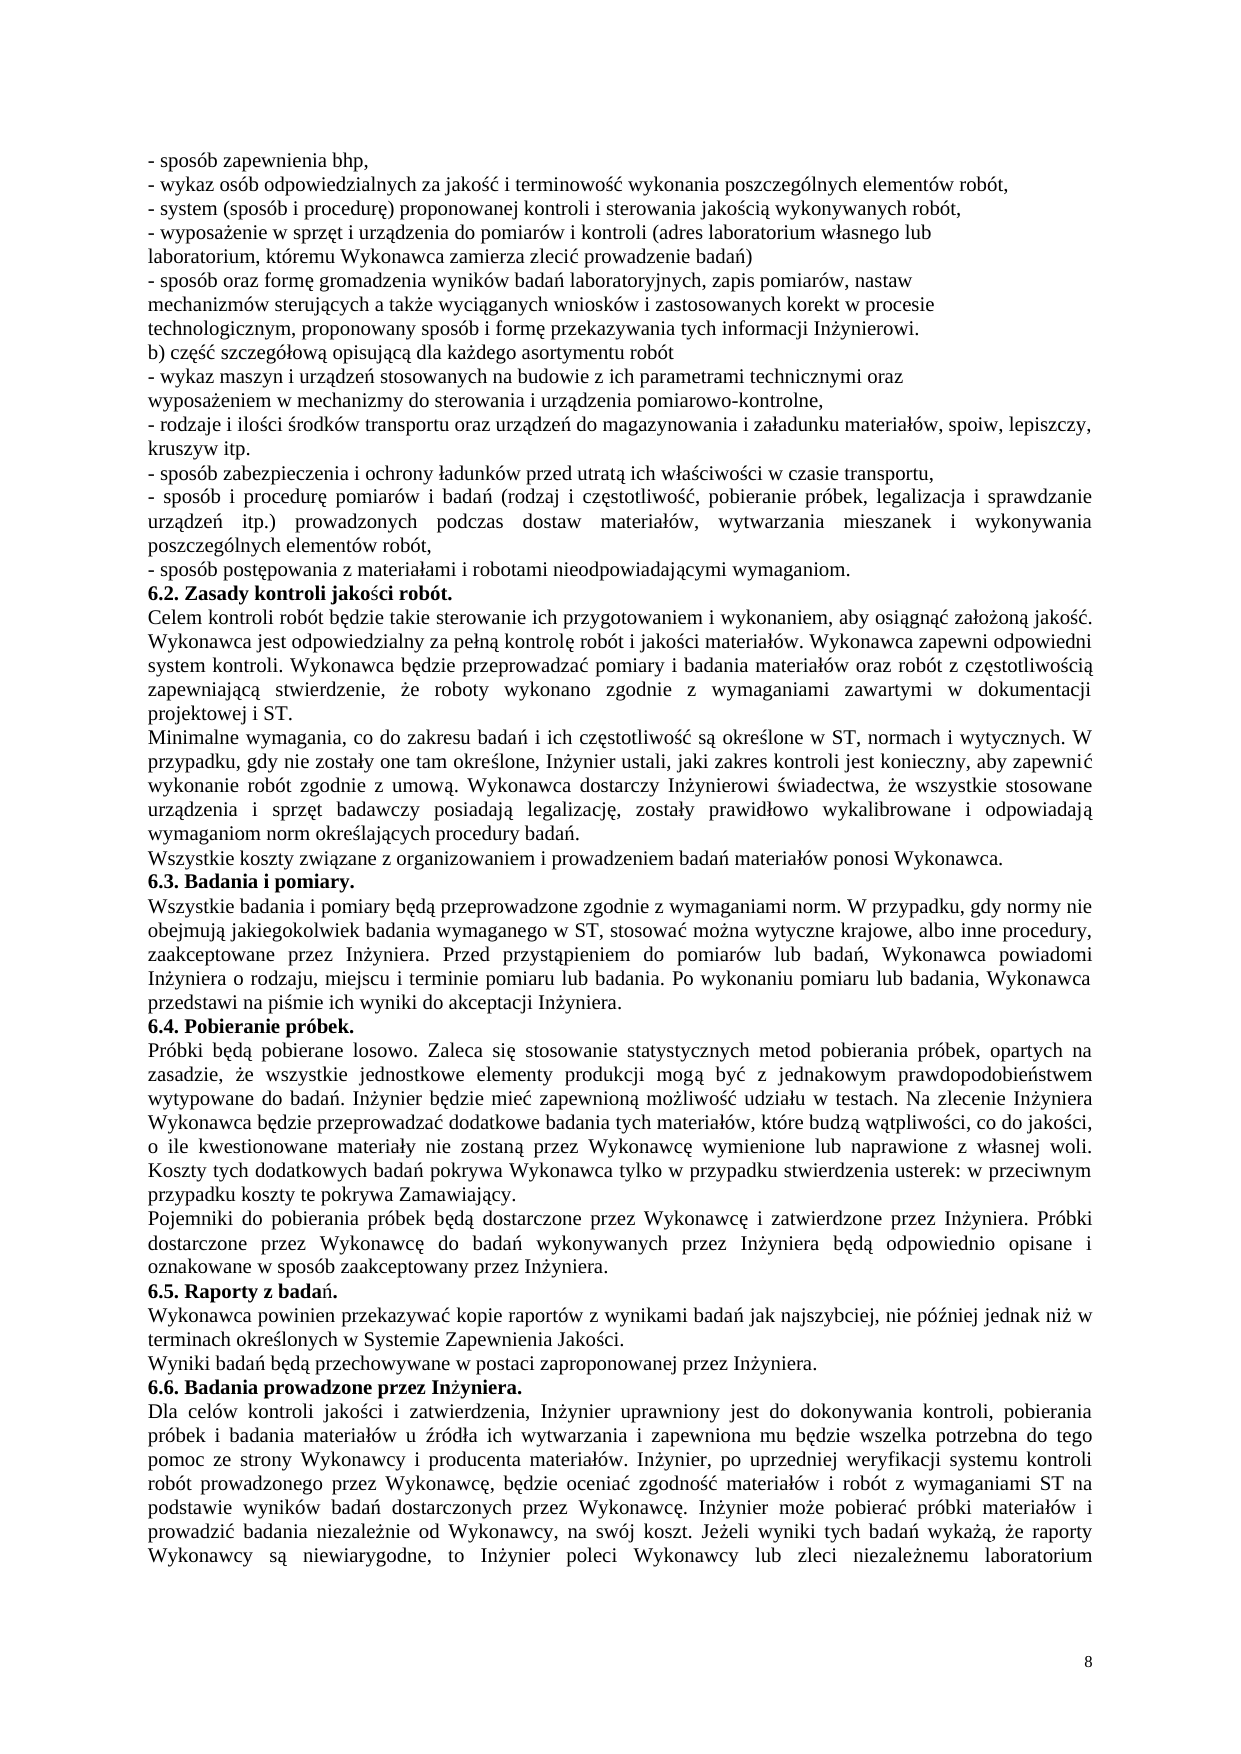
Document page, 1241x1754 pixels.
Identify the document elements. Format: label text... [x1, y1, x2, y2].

text b) część szczegółową opisującą dla każdego asortymentu robót [148, 340, 1093, 364]
text - system (sposób i procedurę) proponowanej kontroli i sterowania jakością wykonywanych robót, [148, 196, 1093, 220]
text 6.5. Raporty z badań. [148, 1278, 1093, 1303]
text Pojemniki do pobierania próbek będą dostarczone przez Wykonawcę i zatwierdzone przez Inżyniera. Próbki dostarczone przez Wykonawcę do badań wykonywanych przez Inżyniera będą odpowiednio opisane i oznakowane w sposób zaakceptowany przez Inżyniera. [148, 1206, 1093, 1278]
text - wyposażenie w sprzęt i urządzenia do pomiarów i kontroli (adres laboratorium własnego lub [148, 220, 1093, 244]
text - sposób zabezpieczenia i ochrony ładunków przed utratą ich właściwości w czasie transportu, [148, 460, 1093, 484]
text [148, 1399, 1093, 1567]
text Celem kontroli robót będzie takie sterowanie ich przygotowaniem i wykonaniem, aby osiągnąć założoną jakość. Wykonawca jest odpowiedzialny za pełną kontrolę robót i jakości materiałów. Wykonawca zapewni odpowiedni system kontroli. Wykonawca będzie przeprowadzać pomiary i badania materiałów oraz robót z częstotliwością zapewniającą stwierdzenie, że roboty wykonano zgodnie z wymaganiami zawartymi w dokumentacji projektowej i ST. [148, 605, 1093, 725]
text - sposób postępowania z materiałami i robotami nieodpowiadającymi wymaganiom. [148, 557, 1093, 581]
text mechanizmów sterujących a także wyciąganych wniosków i zastosowanych korekt w procesie [148, 292, 1093, 316]
text Wyniki badań będą przechowywane w postaci zaproponowanej przez Inżyniera. [148, 1351, 1093, 1375]
text 6.6. Badania prowadzone przez Inżyniera. [148, 1375, 1093, 1399]
text Próbki będą pobierane losowo. Zaleca się stosowanie statystycznych metod pobierania próbek, opartych na zasadzie, że wszystkie jednostkowe elementy produkcji mogą być z jednakowym prawdopodobieństwem wytypowane do badań. Inżynier będzie mieć zapewnioną możliwość udziału w testach. Na zlecenie Inżyniera Wykonawca będzie przeprowadzać dodatkowe badania tych materiałów, które budzą wątpliwości, co do jakości, o ile kwestionowane materiały nie zostaną przez Wykonawcę wymienione lub naprawione z własnej woli. Koszty tych dodatkowych badań pokrywa Wykonawca tylko w przypadku stwierdzenia usterek: w przeciwnym przypadku koszty te pokrywa Zamawiający. [148, 1038, 1093, 1206]
text - sposób oraz formę gromadzenia wyników badań laboratoryjnych, zapis pomiarów, nastaw [148, 268, 1093, 292]
text - wykaz maszyn i urządzeń stosowanych na budowie z ich parametrami technicznymi oraz [148, 364, 1093, 388]
text Wszystkie badania i pomiary będą przeprowadzone zgodnie z wymaganiami norm. W przypadku, gdy normy nie obejmują jakiegokolwiek badania wymaganego w ST, stosować można wytyczne krajowe, albo inne procedury, zaakceptowane przez Inżyniera. Przed przystąpieniem do pomiarów lub badań, Wykonawca powiadomi Inżyniera o rodzaju, miejscu i terminie pomiaru lub badania. Po wykonaniu pomiaru lub badania, Wykonawca przedstawi na piśmie ich wyniki do akceptacji Inżyniera. [148, 893, 1093, 1014]
text - rodzaje i ilości środków transportu oraz urządzeń do magazynowania i załadunku materiałów, spoiw, lepiszczy, kruszyw itp. [148, 412, 1093, 460]
text 6.2. Zasady kontroli jakości robót. [148, 581, 1093, 605]
text Minimalne wymagania, co do zakresu badań i ich częstotliwość są określone w ST, normach i wytycznych. W przypadku, gdy nie zostały one tam określone, Inżynier ustali, jaki zakres kontroli jest konieczny, aby zapewnić wykonanie robót zgodnie z umową. Wykonawca dostarczy Inżynierowi świadectwa, że wszystkie stosowane urządzenia i sprzęt badawczy posiadają legalizację, zostały prawidłowo wykalibrowane i odpowiadają wymaganiom norm określających procedury badań. [148, 725, 1093, 845]
text wyposażeniem w mechanizmy do sterowania i urządzenia pomiarowo-kontrolne, [148, 388, 1093, 412]
text 6.3. Badania i pomiary. [148, 869, 1093, 893]
text 6.4. Pobieranie próbek. [148, 1014, 1093, 1038]
text Wykonawca powinien przekazywać kopie raportów z wynikami badań jak najszybciej, nie później jednak niż w terminach określonych w Systemie Zapewnienia Jakości. [148, 1303, 1093, 1351]
text - sposób i procedurę pomiarów i badań (rodzaj i częstotliwość, pobieranie próbek, legalizacja i sprawdzanie urządzeń itp.) prowadzonych podczas dostaw materiałów, wytwarzania mieszanek i wykonywania poszczególnych elementów robót, [148, 484, 1093, 557]
text Wszystkie koszty związane z organizowaniem i prowadzeniem badań materiałów ponosi Wykonawca. [148, 845, 1093, 869]
text - sposób zapewnienia bhp, [148, 148, 1093, 172]
text - wykaz osób odpowiedzialnych za jakość i terminowość wykonania poszczególnych elementów robót, [148, 172, 1093, 196]
text technologicznym, proponowany sposób i formę przekazywania tych informacji Inżynierowi. [148, 316, 1093, 340]
text laboratorium, któremu Wykonawca zamierza zlecić prowadzenie badań) [148, 244, 1093, 268]
